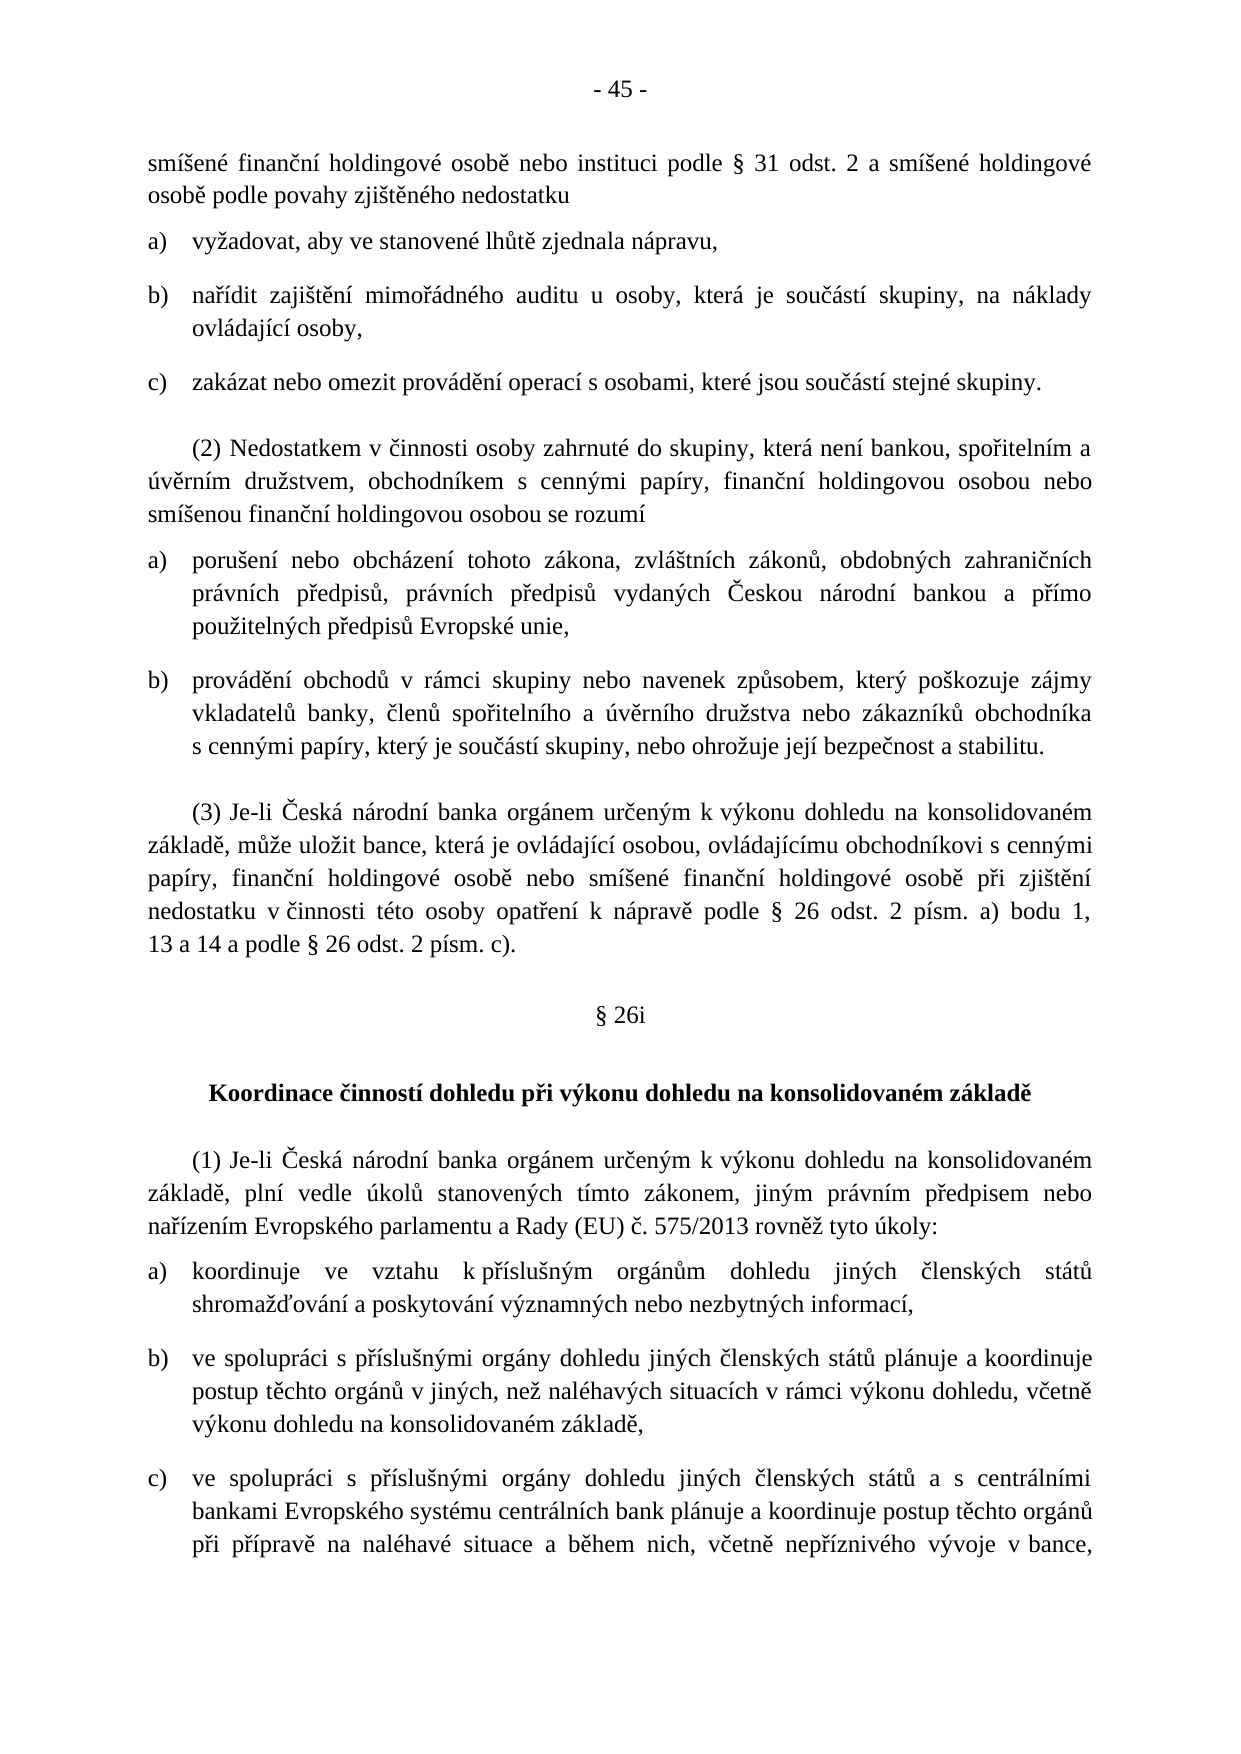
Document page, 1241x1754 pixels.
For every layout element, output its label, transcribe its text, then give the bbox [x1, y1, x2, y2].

text § 26i [148, 1000, 1093, 1028]
text Je-li Česká národní banka orgánem určeným k výkonu dohledu na konsolidovaném základě, může uložit bance, která je ovládající osobou, ovládajícímu obchodníkovi s cennými papíry, finanční holdingové osobě nebo smíšené finanční holdingové osobě při zjištění nedostatku v činnosti této osoby opatření k nápravě podle § 26 odst. 2 písm. a) bodu 1, 13 a 14 a podle § 26 odst. 2 písm. c). [148, 797, 1093, 958]
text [148, 1463, 1093, 1558]
list Je-li Česká národní banka orgánem určeným k výkonu dohledu na konsolidovaném základě, plní vedle úkolů stanovených tímto zákonem, jiným právním předpisem nebo nařízením Evropského parlamentu a Rady (EU) č. 575/2013 rovněž tyto úkoly: [148, 1145, 1093, 1240]
text nařídit zajištění mimořádného auditu u osoby, která je součástí skupiny, na náklady ovládající osoby, [148, 280, 1093, 342]
text koordinuje ve vztahu k příslušným orgánům dohledu jiných členských států shromažďování a poskytování významných nebo nezbytných informací, [148, 1256, 1093, 1318]
text vyžadovat, aby ve stanovené lhůtě zjednala nápravu, [148, 226, 1093, 255]
text Nedostatkem v činnosti osoby zahrnuté do skupiny, která není bankou, spořitelním a úvěrním družstvem, obchodníkem s cennými papíry, finanční holdingovou osobou nebo smíšenou finanční holdingovou osobou se rozumí [148, 433, 1093, 528]
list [148, 148, 1093, 209]
text zakázat nebo omezit provádění operací s osobami, které jsou součástí stejné skupiny. [148, 367, 1093, 396]
text ve spolupráci s příslušnými orgány dohledu jiných členských států plánuje a koordinuje postup těchto orgánů v jiných, než naléhavých situacích v rámci výkonu dohledu, včetně výkonu dohledu na konsolidovaném základě, [148, 1343, 1093, 1438]
text porušení nebo obcházení tohoto zákona, zvláštních zákonů, obdobných zahraničních právních předpisů, právních předpisů vydaných Českou národní bankou a přímo použitelných předpisů Evropské unie, [148, 545, 1093, 639]
text Koordinace činností dohledu při výkonu dohledu na konsolidovaném základě [148, 1078, 1093, 1107]
text provádění obchodů v rámci skupiny nebo navenek způsobem, který poškozuje zájmy vkladatelů banky, členů spořitelního a úvěrního družstva nebo zákazníků obchodníka s cennými papíry, který je součástí skupiny, nebo ohrožuje její bezpečnost a stabilitu. [148, 665, 1093, 759]
